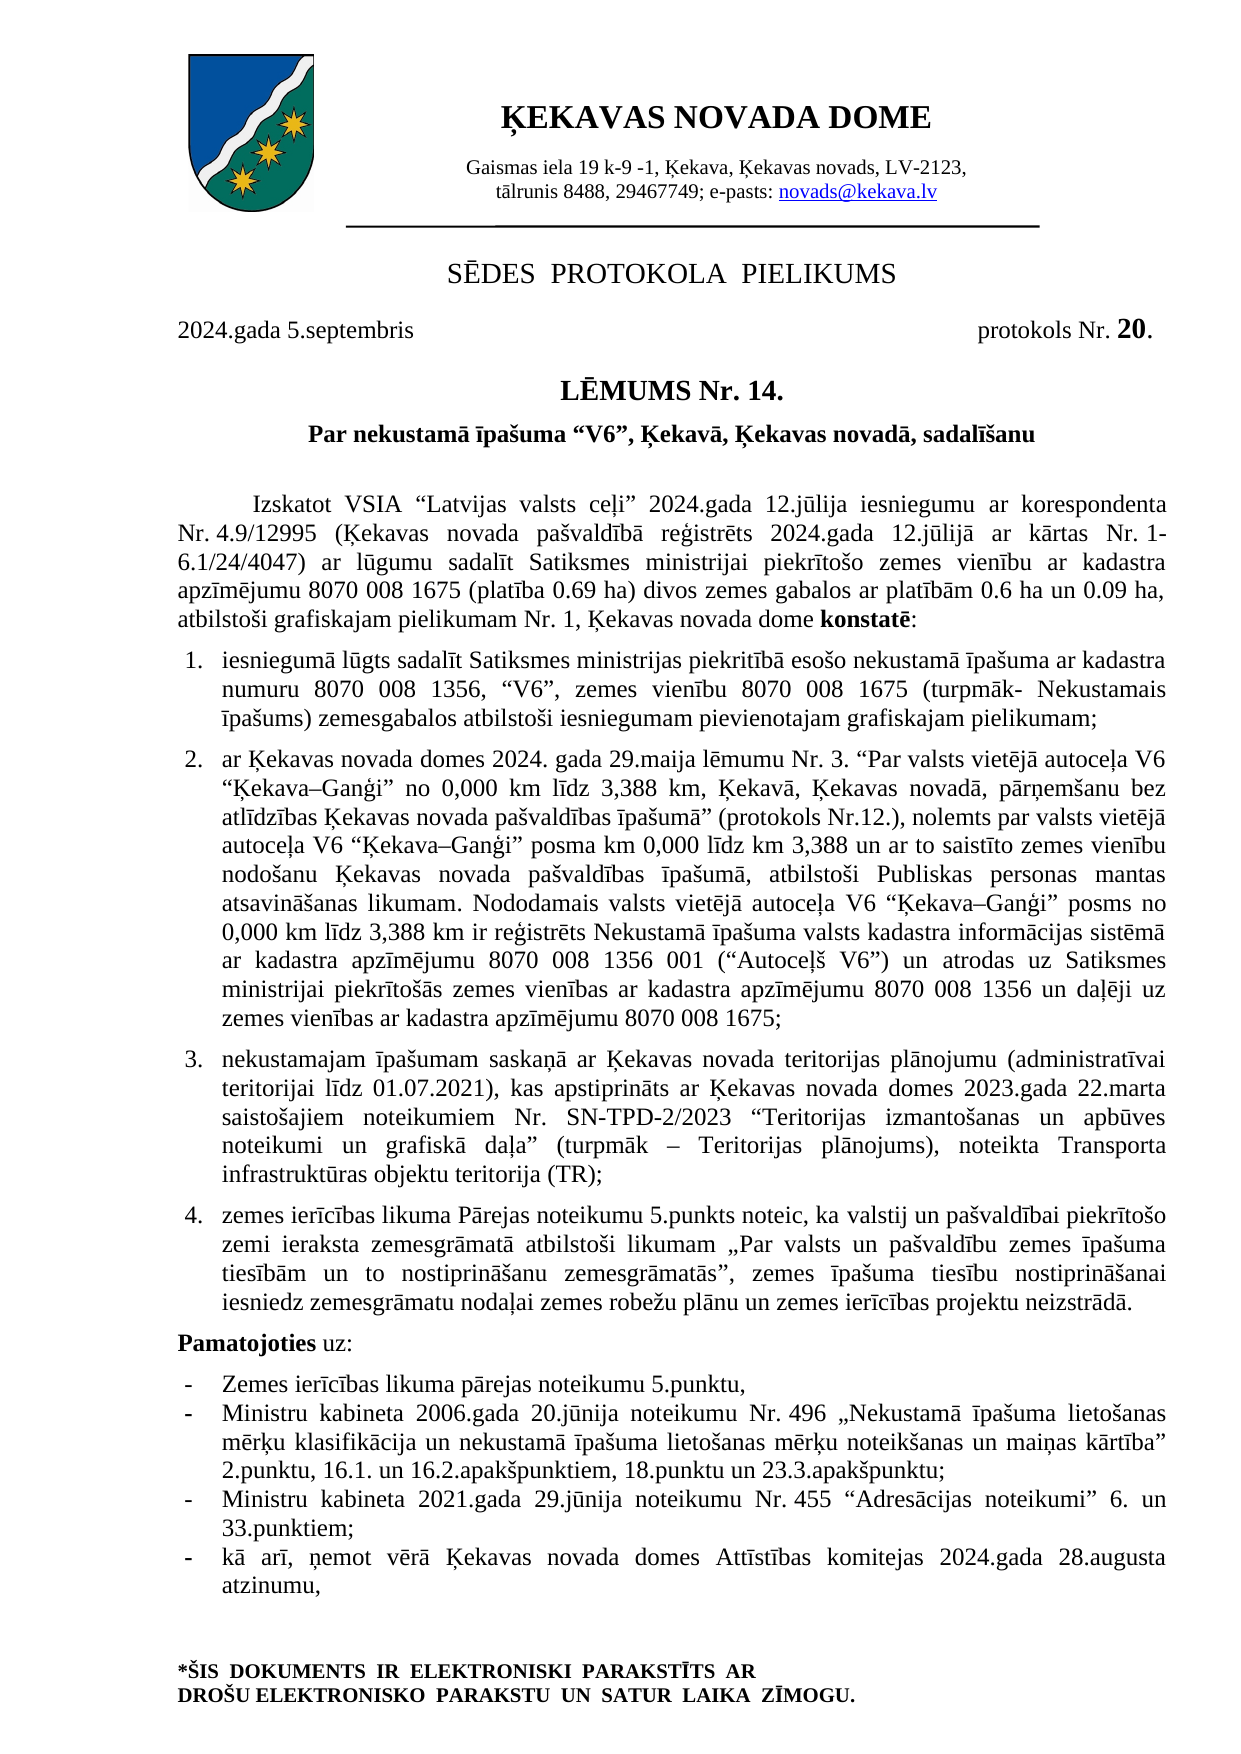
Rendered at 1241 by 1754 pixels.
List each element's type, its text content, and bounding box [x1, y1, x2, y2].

list Zemes ierīcības likuma pārejas noteikumu 5.punktu, [184, 1369, 1167, 1398]
text LĒMUMS Nr. 14. [177, 373, 1167, 407]
list Ministru kabineta 2006.gada 20.jūnija noteikumu Nr. 496 „Nekustamā īpašuma lietošanas mērķu klasifikācija un nekustamā īpašuma lietošanas mērķu noteikšanas un maiņas kārtība” 2.punktu, 16.1. un 16.2.apakšpunktiem, 18.punktu un 23.3.apakšpunktu; [184, 1398, 1167, 1484]
text 2024.gada 5.septembris protokols Nr. 20. [177, 311, 1167, 344]
list ar Ķekavas novada domes 2024. gada 29.maija lēmumu Nr. 3. “Par valsts vietējā autoceļa V6 “Ķekava–Ganģi” no 0,000 km līdz 3,388 km, Ķekavā, Ķekavas novadā, pārņemšanu bez atlīdzības Ķekavas novada pašvaldības īpašumā” (protokols Nr.12.), nolemts par valsts vietējā autoceļa V6 “Ķekava–Ganģi” posma km 0,000 līdz km 3,388 un ar to saistīto zemes vienību nodošanu Ķekavas novada pašvaldības īpašumā, atbilstoši Publiskas personas mantas atsavināšanas likumam. Nododamais valsts vietējā autoceļa V6 “Ķekava–Ganģi” posms no 0,000 km līdz 3,388 km ir reģistrēts Nekustamā īpašuma valsts kadastra informācijas sistēmā ar kadastra apzīmējumu 8070 008 1356 001 (“Autoceļš V6”) un atrodas uz Satiksmes ministrijai piekrītošās zemes vienības ar kadastra apzīmējumu 8070 008 1356 un daļēji uz zemes vienības ar kadastra apzīmējumu 8070 008 1675; [184, 744, 1167, 1032]
text Par nekustamā īpašuma “V6”, Ķekavā, Ķekavas novadā, sadalīšanu [177, 419, 1167, 448]
list iesniegumā lūgts sadalīt Satiksmes ministrijas piekritībā esošo nekustamā īpašuma ar kadastra numuru 8070 008 1356, “V6”, zemes vienību 8070 008 1675 (turpmāk- Nekustamais īpašums) zemesgabalos atbilstoši iesniegumam pievienotajam grafiskajam pielikumam; [184, 646, 1167, 732]
picture [188, 54, 314, 212]
list nekustamajam īpašumam saskaņā ar Ķekavas novada teritorijas plānojumu (administratīvai teritorijai līdz 01.07.2021), kas apstiprināts ar Ķekavas novada domes 2023.gada 22.marta saistošajiem noteikumiem Nr. SN-TPD-2/2023 “Teritorijas izmantošanas un apbūves noteikumi un grafiskā daļa” (turpmāk – Teritorijas plānojums), noteikta Transporta infrastruktūras objektu teritorija (TR); [184, 1044, 1167, 1188]
text Pamatojoties uz: [177, 1328, 1167, 1357]
list Ministru kabineta 2021.gada 29.jūnija noteikumu Nr. 455 “Adresācijas noteikumi” 6. un 33.punktiem; [184, 1484, 1167, 1542]
text SĒDES PROTOKOLA PIELIKUMS [177, 256, 1167, 289]
text Izskatot VSIA “Latvijas valsts ceļi” 2024.gada 12.jūlija iesniegumu ar korespondenta Nr. 4.9/12995 (Ķekavas novada pašvaldībā reģistrēts 2024.gada 12.jūlijā ar kārtas Nr. 1-6.1/24/4047) ar lūgumu sadalīt Satiksmes ministrijai piekrītošo zemes vienību ar kadastra apzīmējumu 8070 008 1675 (platība 0.69 ha) divos zemes gabalos ar platībām 0.6 ha un 0.09 ha, atbilstoši grafiskajam pielikumam Nr. 1, Ķekavas novada dome konstatē: [177, 489, 1167, 633]
list kā arī, ņemot vērā Ķekavas novada domes Attīstības komitejas 2024.gada 28.augusta atzinumu, [184, 1542, 1167, 1599]
list zemes ierīcības likuma Pārejas noteikumu 5.punkts noteic, ka valstij un pašvaldībai piekrītošo zemi ieraksta zemesgrāmatā atbilstoši likumam „Par valsts un pašvaldību zemes īpašuma tiesībām un to nostiprināšanu zemesgrāmatās”, zemes īpašuma tiesību nostiprināšanai iesniedz zemesgrāmatu nodaļai zemes robežu plānu un zemes ierīcības projektu neizstrādā. [184, 1201, 1167, 1316]
